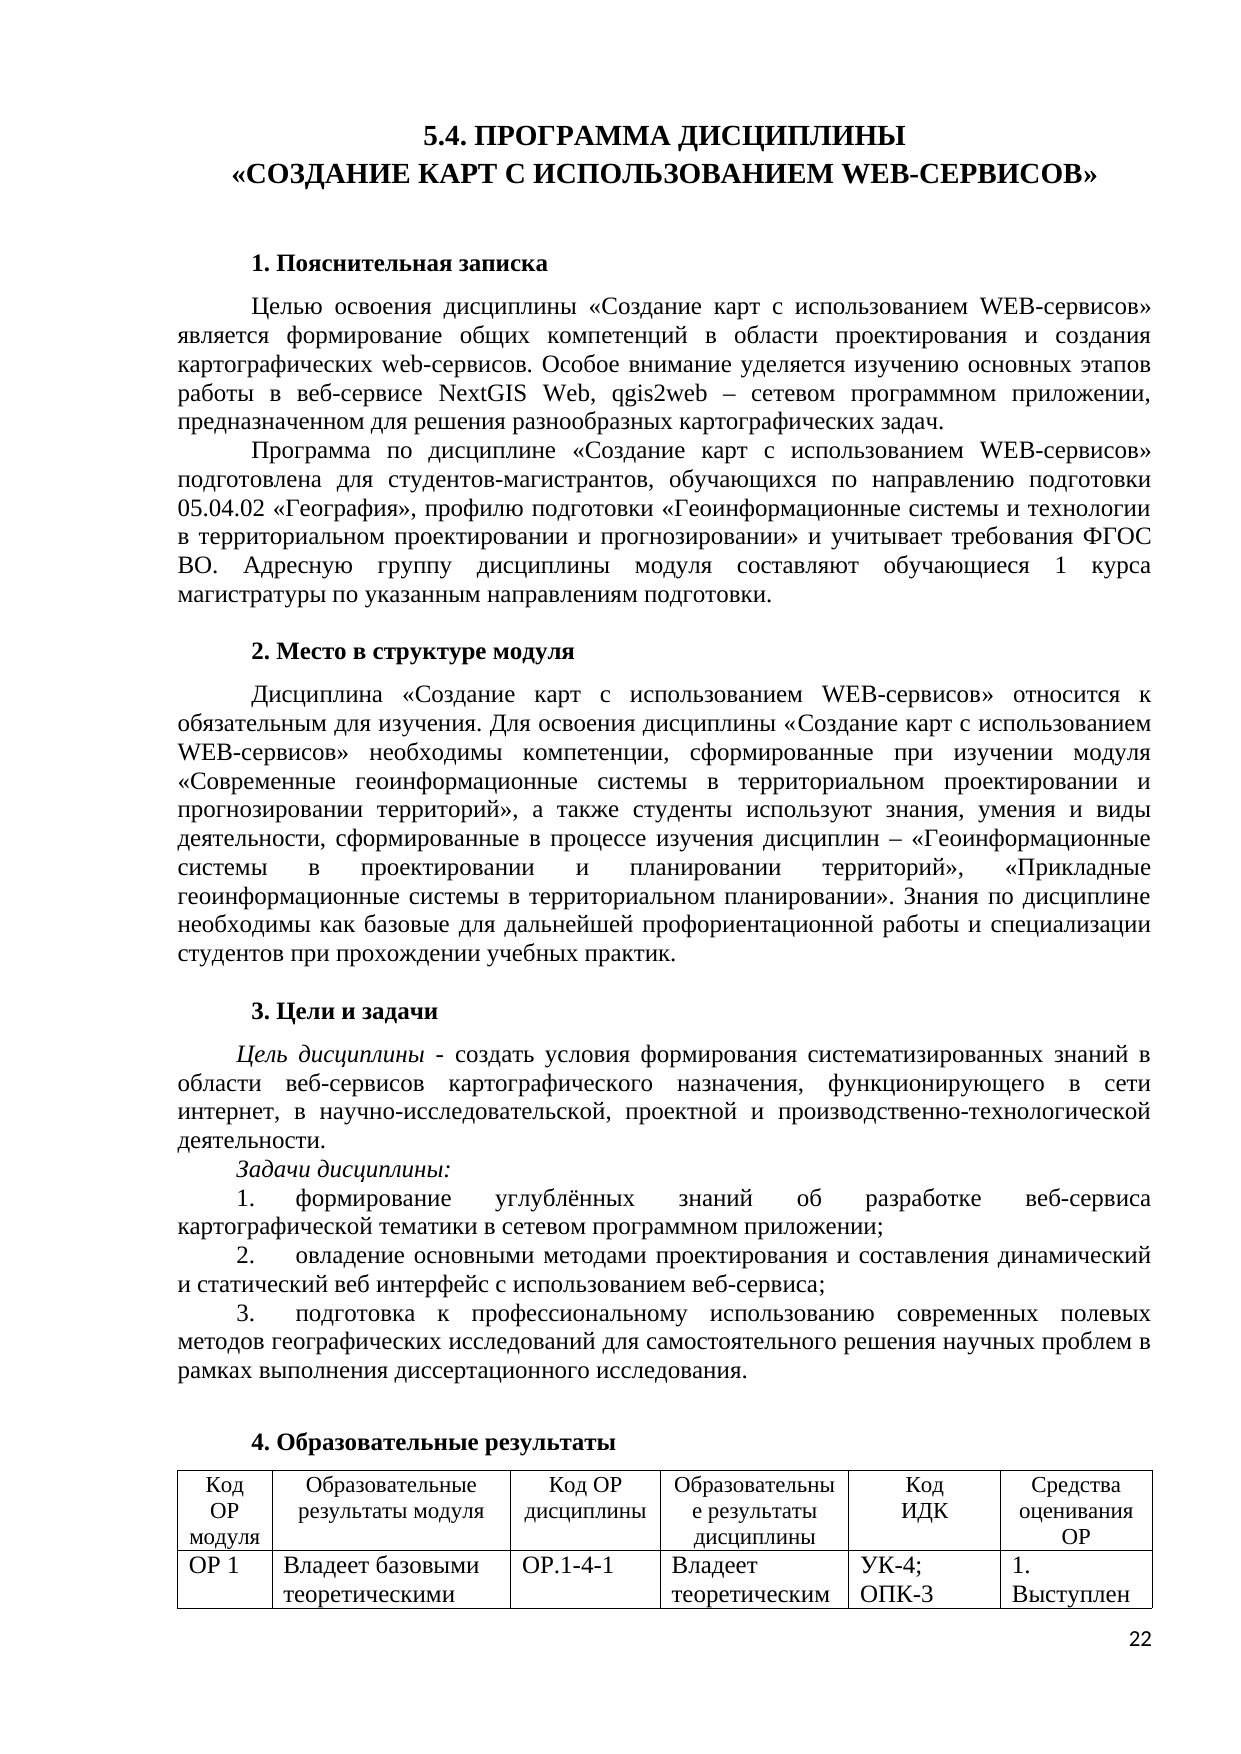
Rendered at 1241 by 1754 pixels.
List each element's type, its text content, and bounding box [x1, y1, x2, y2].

subtitle 5.4. ПРОГРАММА ДИСЦИПЛИНЫ «СОЗДАНИЕ КАРТ С ИСПОЛЬЗОВАНИЕМ WEB-СЕРВИСОВ» [177, 118, 1152, 190]
text 1. Пояснительная записка [177, 248, 1152, 277]
text 4. Образовательные результаты [177, 1427, 1152, 1456]
table_header Образовательные результаты дисциплины [661, 1471, 848, 1550]
list формирование углублённых знаний об разработке веб-сервиса картографической тематики в сетевом программном приложении; [177, 1183, 1152, 1240]
table_cell ОР 1 [178, 1551, 272, 1608]
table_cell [661, 1551, 848, 1608]
text 2. Место в структуре модуля [177, 636, 1152, 665]
text Задачи дисциплины: [177, 1154, 1152, 1183]
list овладение основными методами проектирования и составления динамический и статический веб интерфейс с использованием веб-сервиса; [177, 1240, 1152, 1298]
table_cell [273, 1551, 510, 1608]
table_cell УК-4; ОПК-3 [849, 1551, 1000, 1608]
table_header Код ОР дисциплины [511, 1471, 660, 1550]
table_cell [1001, 1551, 1152, 1608]
text Цель дисциплины - создать условия формирования систематизированных знаний в области веб-сервисов картографического назначения, функционирующего в сети интернет, в научно-исследовательской, проектной и производственно-технологической деятельности. [177, 1039, 1152, 1154]
list подготовка к профессиональному использованию современных полевых методов географических исследований для самостоятельного решения научных проблем в рамках выполнения диссертационного исследования. [177, 1298, 1152, 1384]
table_header Код ОР модуля [178, 1471, 272, 1550]
table_header Код ИДК [849, 1471, 1000, 1550]
text Целью освоения дисциплины «Создание карт с использованием WEB-сервисов» является формирование общих компетенций в области проектирования и создания картографических web-сервисов. Особое внимание уделяется изучению основных этапов работы в веб-сервисе NextGIS Web, qgis2web – сетевом программном приложении, предназначенном для решения разнообразных картографических задач. [177, 291, 1152, 435]
table_header Образовательные результаты модуля [273, 1471, 510, 1550]
table_cell ОР.1-4-1 [511, 1551, 660, 1608]
text Дисциплина «Создание карт с использованием WEB-сервисов» относится к обязательным для изучения. Для освоения дисциплины «Создание карт с использованием WEB-сервисов» необходимы компетенции, сформированные при изучении модуля «Современные геоинформационные системы в территориальном проектировании и прогнозировании территорий», а также студенты используют знания, умения и виды деятельности, сформированные в процессе изучения дисциплин – «Геоинформационные системы в проектировании и планировании территорий», «Прикладные геоинформационные системы в территориальном планировании». Знания по дисциплине необходимы как базовые для дальнейшей профориентационной работы и специализации студентов при прохождении учебных практик. [177, 679, 1152, 967]
table_header Средства оценивания ОР [1001, 1471, 1152, 1550]
text Программа по дисциплине «Создание карт с использованием WEB-сервисов» подготовлена для студентов-магистрантов, обучающихся по направлению подготовки 05.04.02 «География», профилю подготовки «Геоинформационные системы и технологии в территориальном проектировании и прогнозировании» и учитывает требования ФГОС ВО. Адресную группу дисциплины модуля составляют обучающиеся 1 курса магистратуры по указанным направлениям подготовки. [177, 435, 1152, 608]
text 3. Цели и задачи [177, 996, 1152, 1024]
